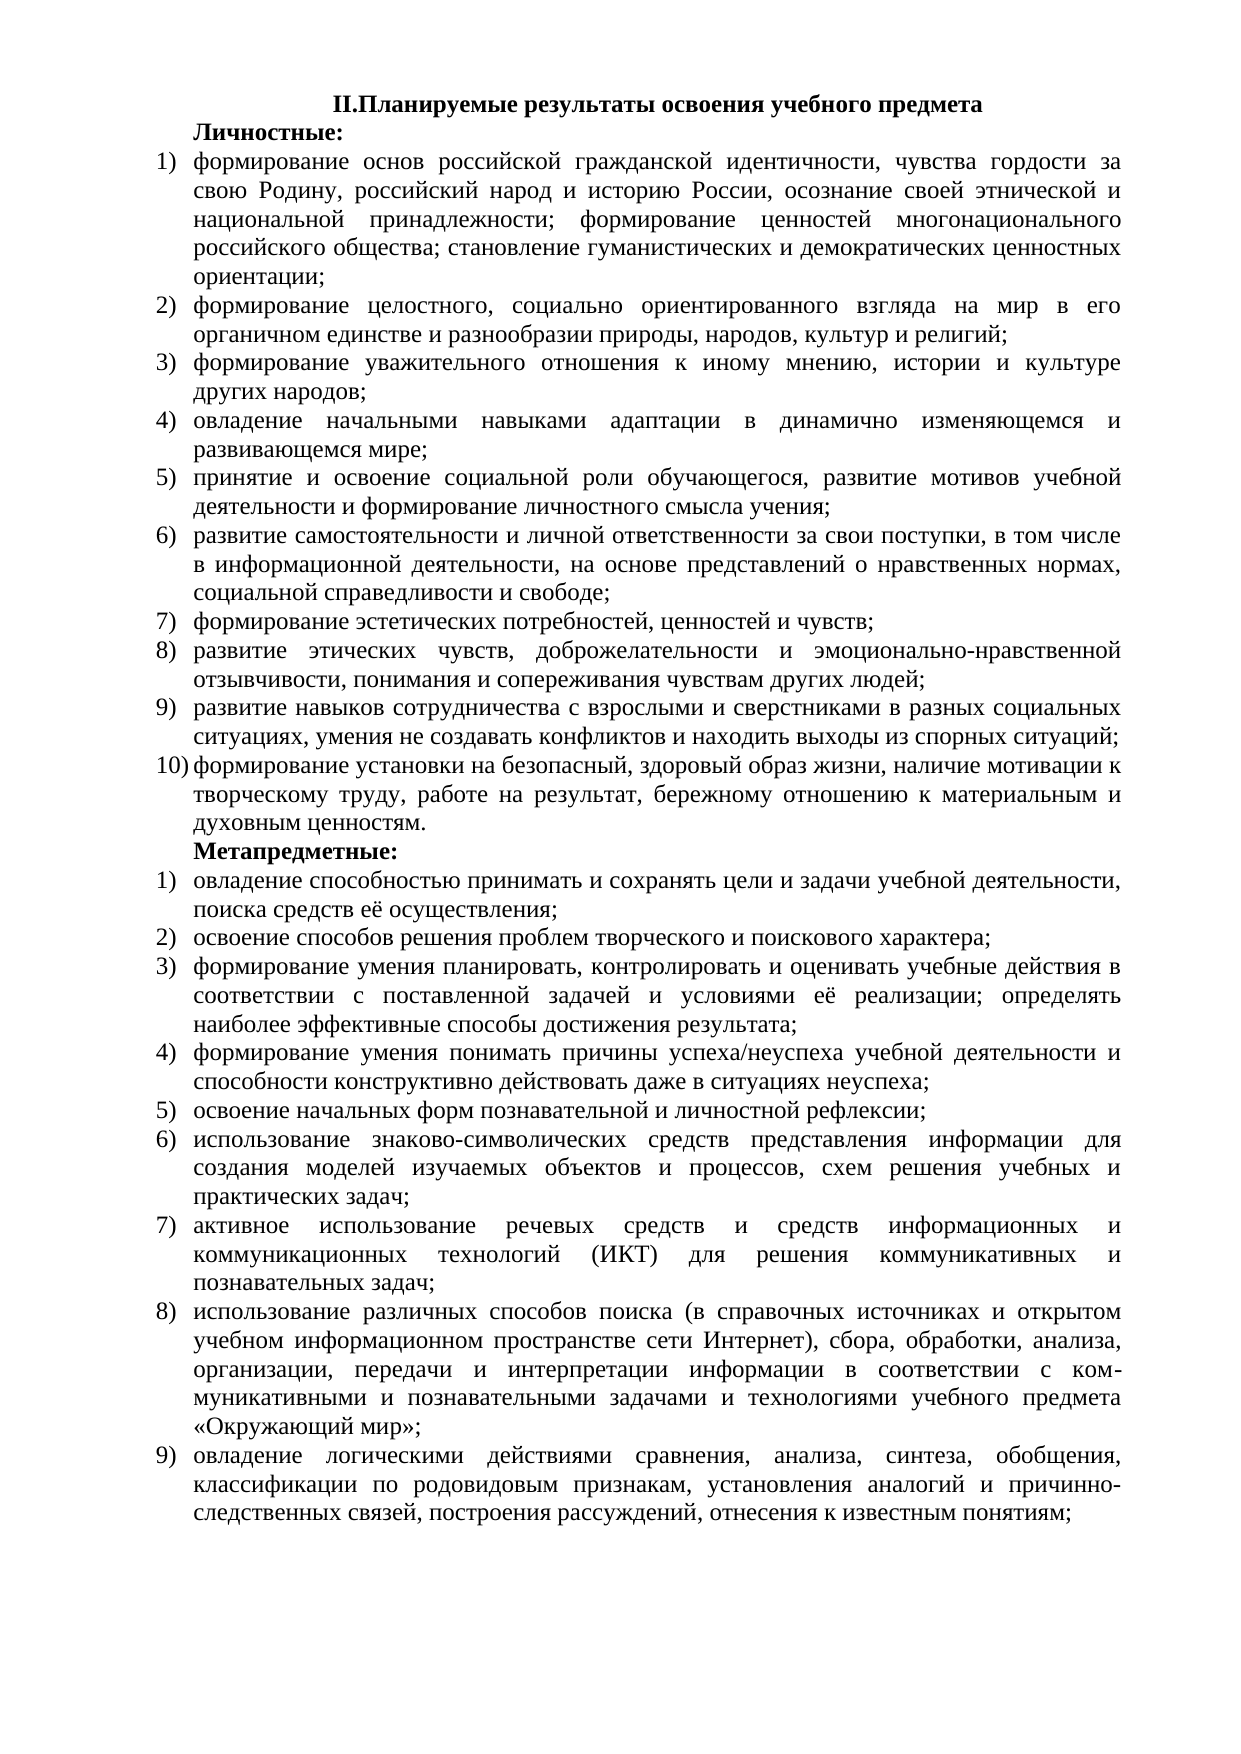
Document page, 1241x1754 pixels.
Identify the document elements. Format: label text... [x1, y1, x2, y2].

list активное использование речевых средств и средств информационных и коммуникационных технологий (ИКТ) для решения коммуникативных и познавательных задач; [156, 1210, 1122, 1296]
text Метапредметные: [193, 836, 1122, 865]
list формирование умения понимать причины успеха/неуспеха учебной деятельности и способности конструктивно действовать даже в ситуациях неуспеха; [156, 1037, 1122, 1095]
list овладение способностью принимать и сохранять цели и задачи учебной деятельности, поиска средств её осуществления; [156, 865, 1122, 922]
list овладение логическими действиями сравнения, анализа, синтеза, обобщения, классификации по родовидовым признакам, установления аналогий и причинно-следственных связей, построения рассуждений, отнесения к известным понятиям; [156, 1440, 1122, 1526]
list овладение начальными навыками адаптации в динамично изменяющемся и развивающемся мире; [156, 405, 1122, 462]
list формирование умения планировать, контролировать и оценивать учебные действия в соответствии с поставленной задачей и условиями её реализации; определять наиболее эффективные способы достижения результата; [156, 951, 1122, 1037]
text Личностные: [118, 117, 1122, 146]
list формирование целостного, социально ориентированного взгляда на мир в его органичном единстве и разнообразии природы, народов, культур и религий; [156, 290, 1122, 347]
text II.Планируемые результаты освоения учебного предмета [193, 89, 1122, 117]
list формирование основ российской гражданской идентичности, чувства гордости за свою Родину, российский народ и историю России, осознание своей этнической и национальной принадлежности; формирование ценностей многонационального российского общества; становление гуманистических и демократических ценностных ориентации; [156, 146, 1122, 290]
list использование различных способов поиска (в справочных источниках и открытом учебном информационном пространстве сети Интернет), сбора, обработки, анализа, организации, передачи и интерпретации информации в соответствии с коммуникативными и познавательными задачами и технологиями учебного предмета «Окружающий мир»; [156, 1296, 1122, 1440]
list развитие навыков сотрудничества с взрослыми и сверстниками в разных социальных ситуациях, умения не создавать конфликтов и находить выходы из спорных ситуаций; [156, 692, 1122, 750]
list использование знаково-символических средств представления информации для создания моделей изучаемых объектов и процессов, схем решения учебных и практических задач; [156, 1124, 1122, 1210]
list развитие самостоятельности и личной ответственности за свои поступки, в том числе в информационной деятельности, на основе представлений о нравственных нормах, социальной справедливости и свободе; [156, 520, 1122, 606]
list формирование установки на безопасный, здоровый образ жизни, наличие мотивации к творческому труду, работе на результат, бережному отношению к материальным и духовным ценностям. [156, 750, 1122, 836]
list развитие этических чувств, доброжелательности и эмоционально-нравственной отзывчивости, понимания и сопереживания чувствам других людей; [156, 635, 1122, 692]
list освоение способов решения проблем творческого и поискового характера; [156, 922, 1122, 951]
list формирование эстетических потребностей, ценностей и чувств; [156, 606, 1122, 635]
list принятие и освоение социальной роли обучающегося, развитие мотивов учебной деятельности и формирование личностного смысла учения; [156, 462, 1122, 520]
list формирование уважительного отношения к иному мнению, истории и культуре других народов; [156, 347, 1122, 405]
list освоение начальных форм познавательной и личностной рефлексии; [156, 1095, 1122, 1124]
